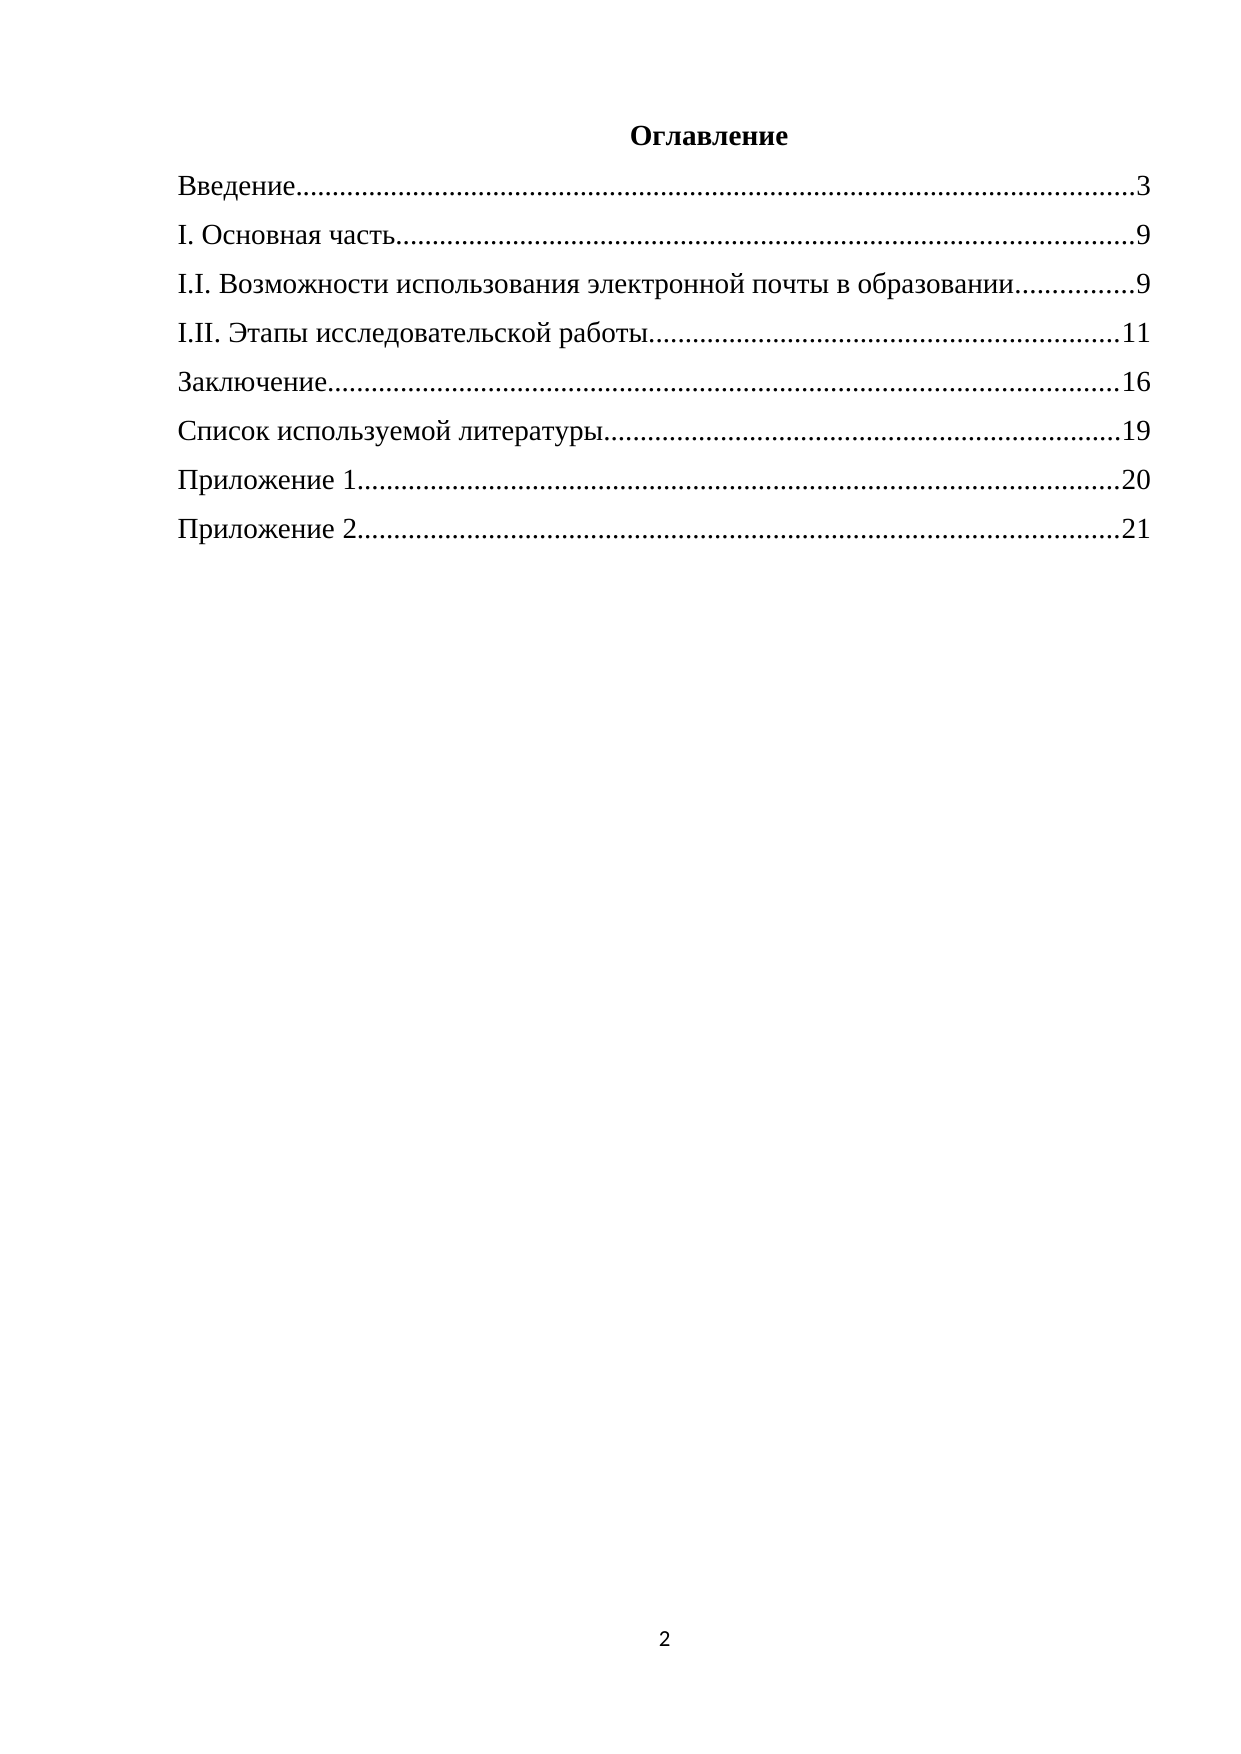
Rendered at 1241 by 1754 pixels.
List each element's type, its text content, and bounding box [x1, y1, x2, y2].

text Заключение 16 [177, 364, 1152, 398]
text Оглавление [177, 118, 1152, 152]
text Список используемой литературы 19 [177, 413, 1152, 447]
text Приложение 2 21 [177, 511, 1152, 545]
text I.I. Возможности использования электронной почты в образовании 9 [177, 266, 1152, 300]
text I.II. Этапы исследовательской работы. 11 [177, 315, 1152, 349]
text Введение. 3 [177, 168, 1152, 202]
text I. Основная часть 9 [177, 217, 1152, 251]
text Приложение 1 20 [177, 462, 1152, 496]
